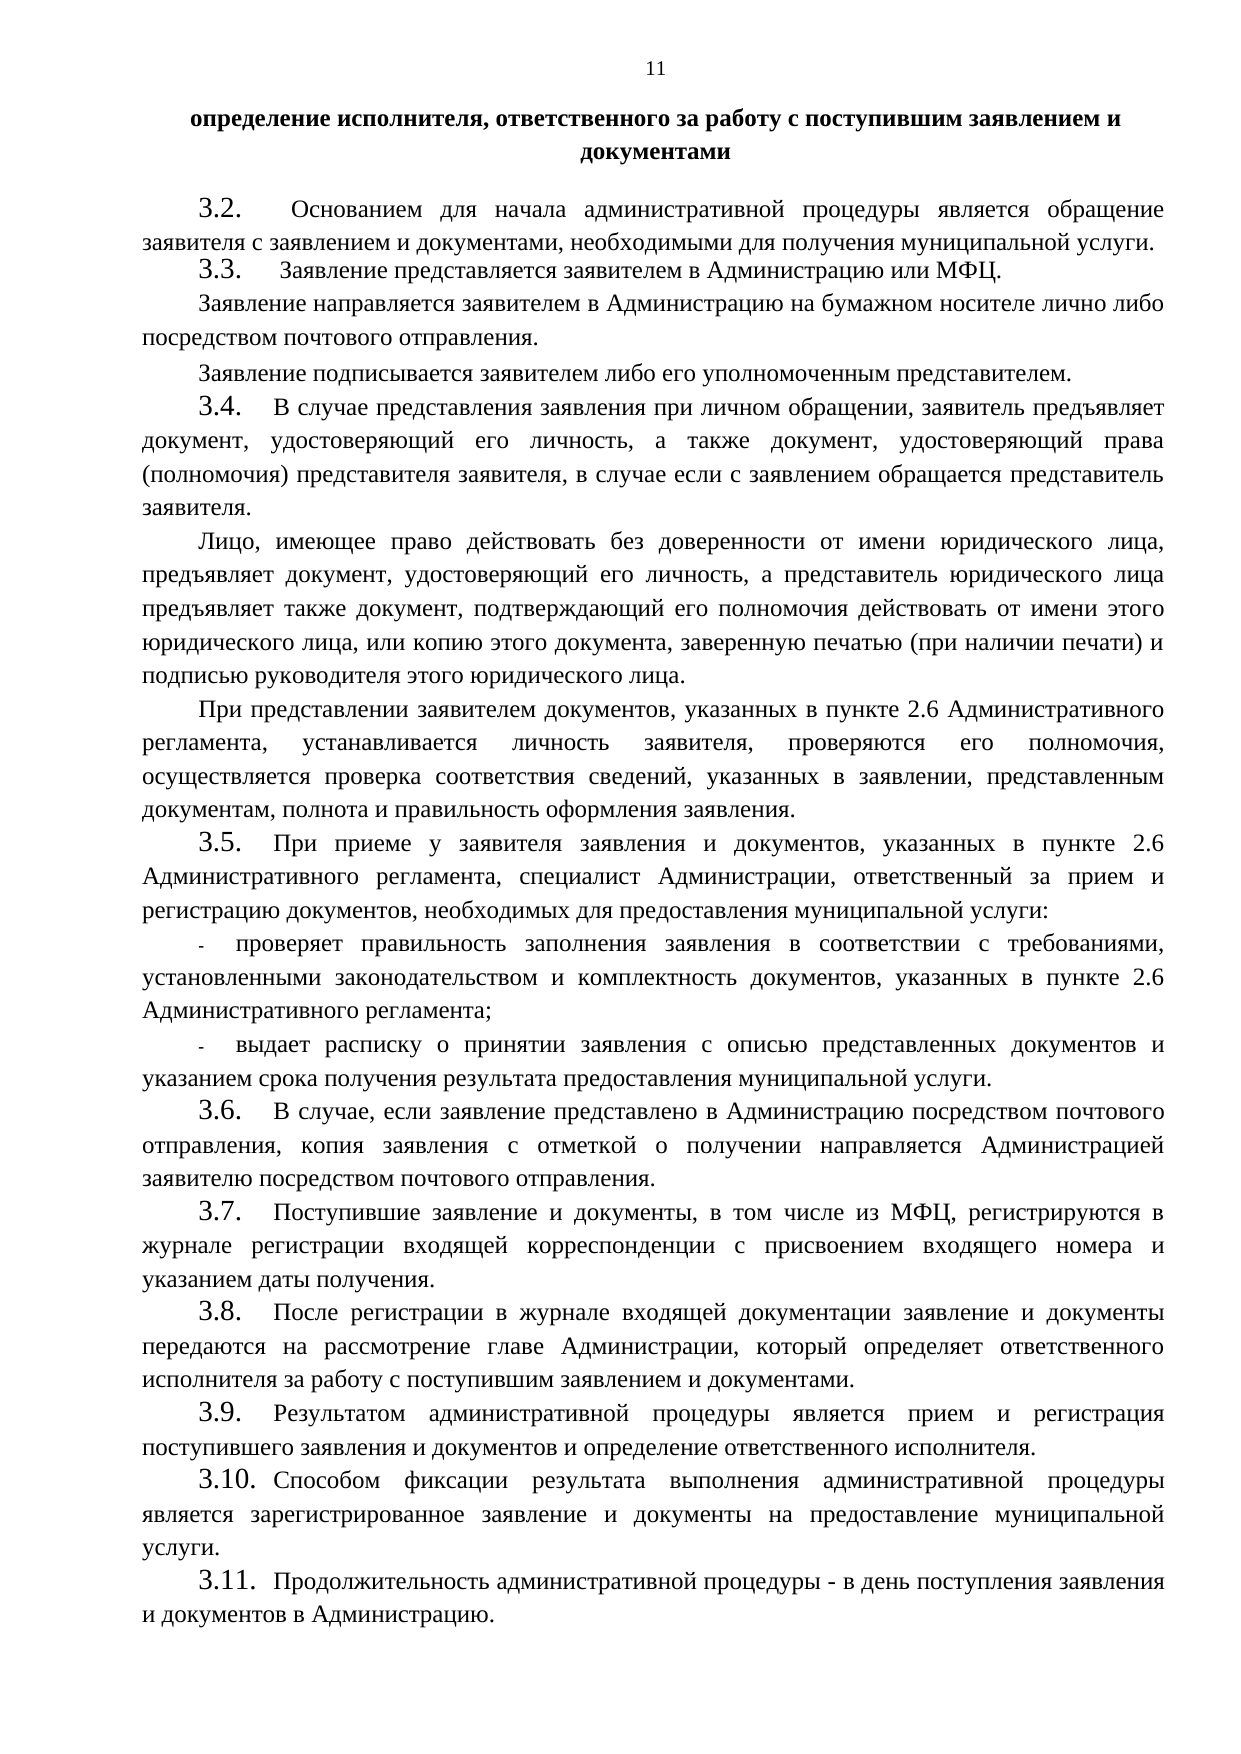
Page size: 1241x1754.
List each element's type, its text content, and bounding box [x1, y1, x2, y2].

list Заявление представляется заявителем в Администрацию или МФЦ. [142, 257, 1169, 284]
list Поступившие заявление и документы, в том числе из МФЦ, регистрируются в журнале регистрации входящей корреспонденции с присвоением входящего номера и указанием даты получения. [142, 1193, 1165, 1294]
list Продолжительность административной процедуры - в день поступления заявления и документов в Администрацию. [142, 1562, 1165, 1629]
list В случае, если заявление представлено в Администрацию посредством почтового отправления, копия заявления с отметкой о получении направляется Администрацией заявителю посредством почтового отправления. [142, 1093, 1165, 1193]
list В случае представления заявления при личном обращении, заявитель предъявляет документ, удостоверяющий его личность, а также документ, удостоверяющий права (полномочия) представителя заявителя, в случае если с заявлением обращается представитель заявителя. [142, 388, 1165, 522]
list Основанием для начала административной процедуры является обращение заявителя с заявлением и документами, необходимыми для получения муниципальной услуги. [142, 192, 1165, 257]
list После регистрации в журнале входящей документации заявление и документы передаются на рассмотрение главе Администрации, который определяет ответственного исполнителя за работу с поступившим заявлением и документами. [142, 1294, 1165, 1394]
text Заявление подписывается заявителем либо его уполномоченным представителем. [142, 352, 1165, 388]
list При приеме у заявителя заявления и документов, указанных в пункте 2.6 Административного регламента, специалист Администрации, ответственный за прием и регистрацию документов, необходимых для предоставления муниципальной услуги: [142, 824, 1165, 925]
text При представлении заявителем документов, указанных в пункте 2.6 Административного регламента, устанавливается личность заявителя, проверяются его полномочия, осуществляется проверка соответствия сведений, указанных в заявлении, представленным документам, полнота и правильность оформления заявления. [142, 690, 1165, 824]
list проверяет правильность заполнения заявления в соответствии с требованиями, установленными законодательством и комплектность документов, указанных в пункте 2.6 Административного регламента; [142, 925, 1165, 1026]
text Лицо, имеющее право действовать без доверенности от имени юридического лица, предъявляет документ, удостоверяющий его личность, а представитель юридического лица предъявляет также документ, подтверждающий его полномочия действовать от имени этого юридического лица, или копию этого документа, заверенную печатью (при наличии печати) и подписью руководителя этого юридического лица. [142, 522, 1165, 690]
list выдает расписку о принятии заявления с описью представленных документов и указанием срока получения результата предоставления муниципальной услуги. [142, 1026, 1165, 1093]
list Способом фиксации результата выполнения административной процедуры является зарегистрированное заявление и документы на предоставление муниципальной услуги. [142, 1462, 1165, 1562]
text Заявление направляется заявителем в Администрацию на бумажном носителе лично либо посредством почтового отправления. [142, 284, 1165, 352]
list Результатом административной процедуры является прием и регистрация поступившего заявления и документов и определение ответственного исполнителя. [142, 1394, 1165, 1462]
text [142, 100, 1169, 166]
